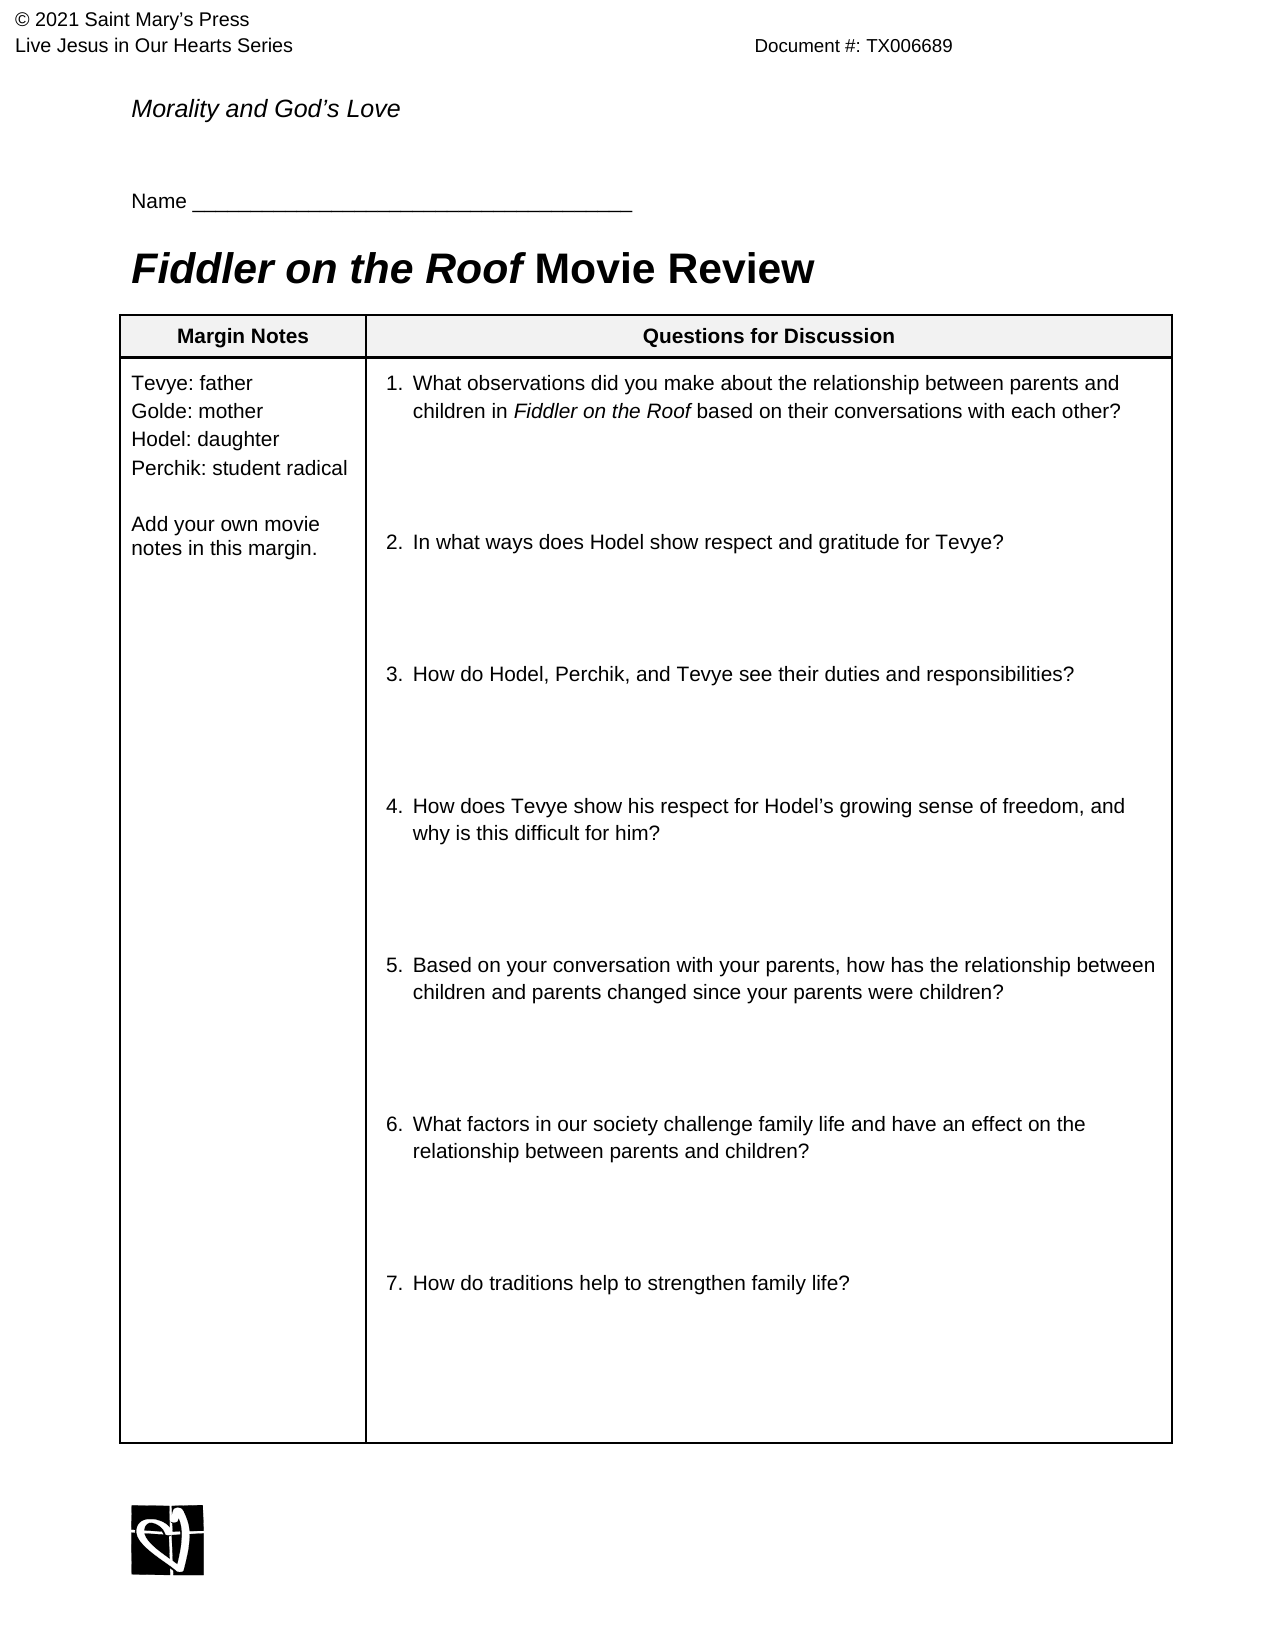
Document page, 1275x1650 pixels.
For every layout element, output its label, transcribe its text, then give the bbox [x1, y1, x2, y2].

table_header Questions for Discussion [367, 316, 1171, 356]
text Name ______________________________________ [131, 189, 1144, 213]
table_cell What observations did you make about the relationship between parents and children in Fiddler on the Roof based on their conversations with each other? In what ways does Hodel show respect and gratitude for Tevye? How do Hodel, Perchik, and Tevye see their duties and responsibilities? How does Tevye show his respect for Hodel’s growing sense of freedom, and why is this difficult for him? Based on your conversation with your parents, how has the relationship between children and parents changed since your parents were children? What factors in our society challenge family life and have an effect on the relationship between parents and children? How do traditions help to strengthen family life? [367, 359, 1171, 1442]
table_header Margin Notes [121, 316, 365, 356]
table_cell Tevye: father Golde: mother Hodel: daughter Perchik: student radical Add your own movie notes in this margin. [121, 359, 365, 1442]
text Fiddler on the Roof Movie Review [131, 244, 1144, 293]
